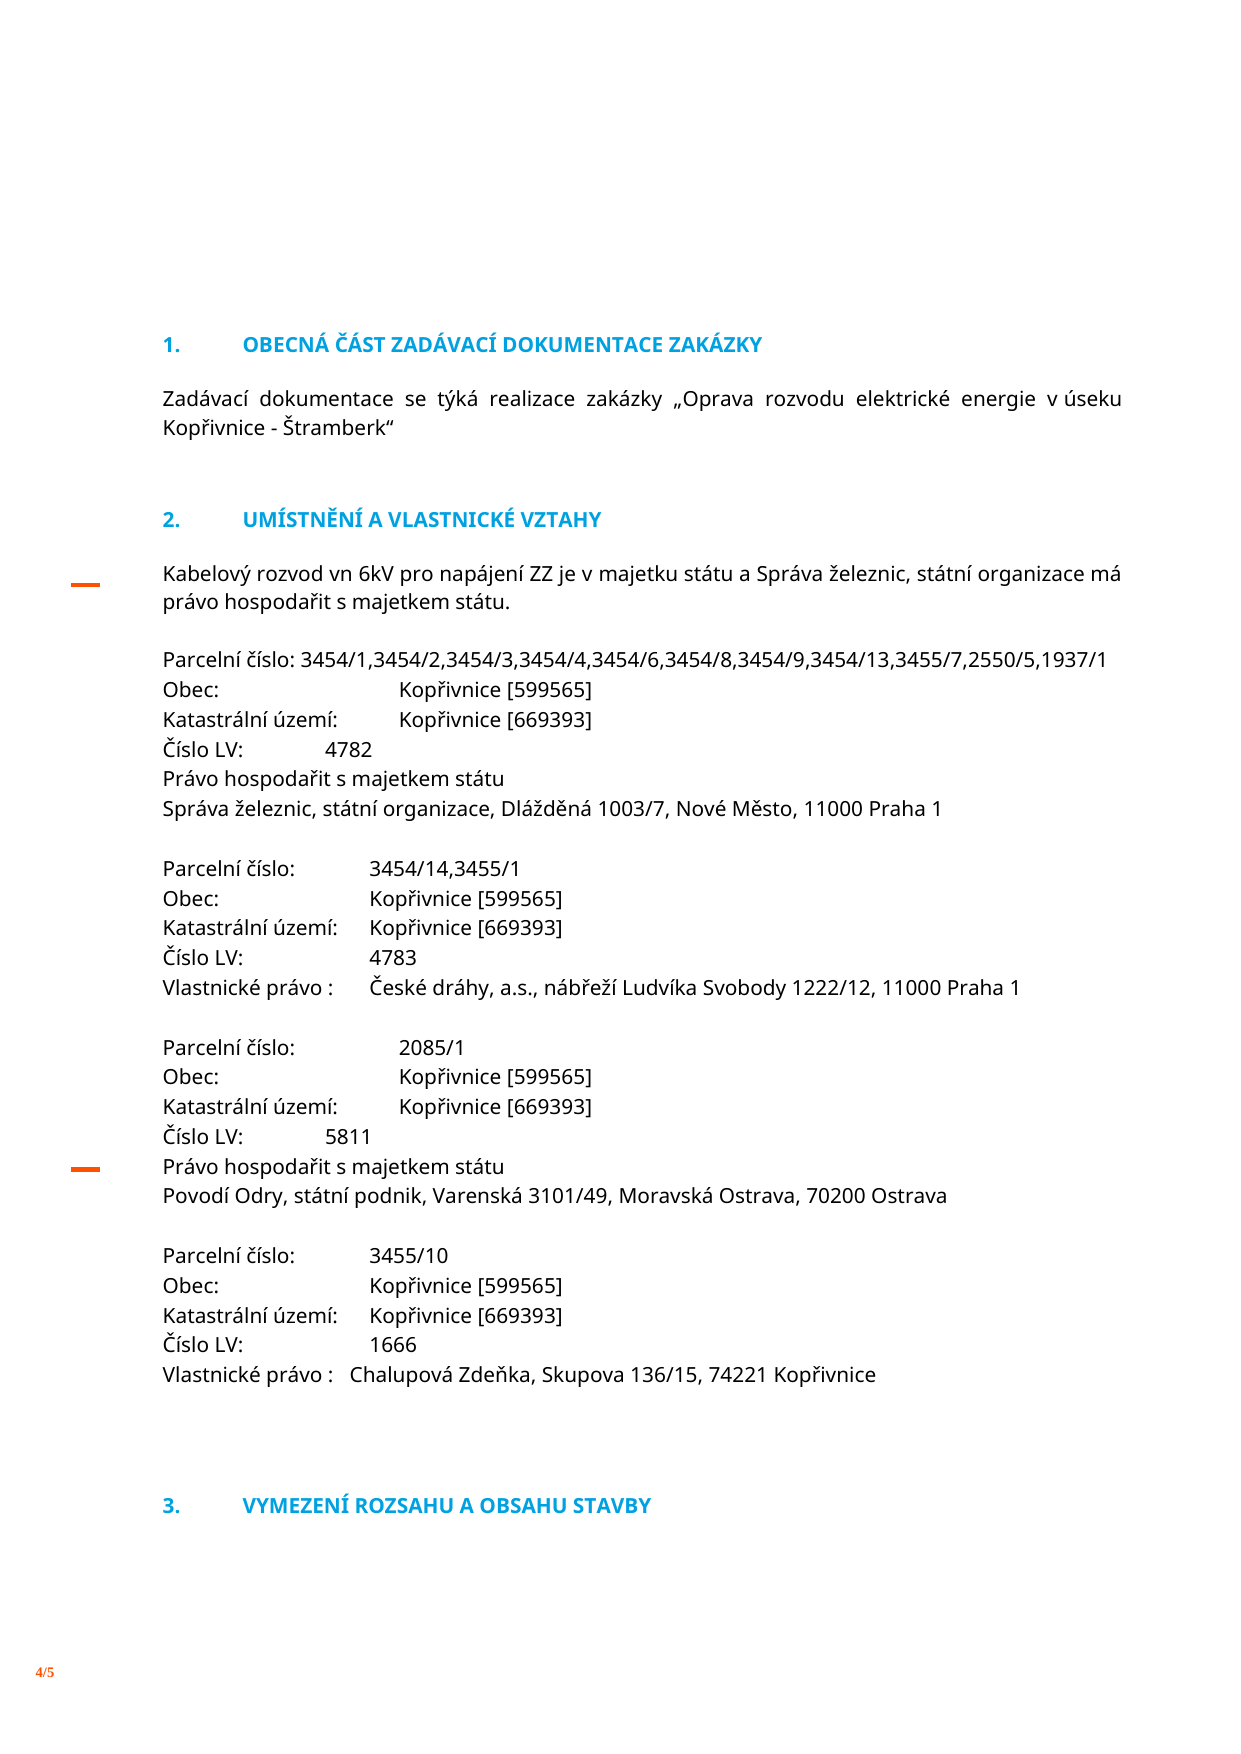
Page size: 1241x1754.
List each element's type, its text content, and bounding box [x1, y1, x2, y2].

text Číslo LV: 1666 [162, 1329, 1122, 1359]
text Katastrální území: Kopřivnice [669393] [162, 1091, 1122, 1121]
subtitle Umístnění a vlastnické vztahy [162, 505, 1122, 533]
text Katastrální území: Kopřivnice [669393] [162, 1299, 1122, 1329]
text Vlastnické právo : České dráhy, a.s., nábřeží Ludvíka Svobody 1222/12, 11000 Praha 1 [162, 972, 1122, 1002]
subtitle Vymezení rozsahu a obsahu stavby [162, 1491, 1122, 1519]
text Obec: Kopřivnice [599565] [162, 1061, 1122, 1091]
text Právo hospodařit s majetkem státu [162, 1151, 1122, 1180]
text Číslo LV: 4782 [162, 733, 1122, 763]
text Parcelní číslo: 3455/10 [162, 1240, 1122, 1270]
text Katastrální území: Kopřivnice [669393] [162, 912, 1122, 942]
text Obec: Kopřivnice [599565] [162, 882, 1122, 912]
text Číslo LV: 4783 [162, 942, 1122, 972]
text Parcelní číslo: 3454/14,3455/1 [162, 853, 1122, 882]
text Obec: Kopřivnice [599565] [162, 1270, 1122, 1299]
text Vlastnické právo : Chalupová Zdeňka, Skupova 136/15, 74221 Kopřivnice [162, 1359, 1122, 1389]
text Povodí Odry, státní podnik, Varenská 3101/49, Moravská Ostrava, 70200 Ostrava [162, 1180, 1122, 1210]
subtitle OBECNÁ ČÁST ZADÁVACÍ DOKUMENTACE zakázky [162, 330, 1122, 359]
text Správa železnic, státní organizace, Dlážděná 1003/7, Nové Město, 11000 Praha 1 [162, 793, 1122, 823]
text Číslo LV: 5811 [162, 1121, 1122, 1151]
text Katastrální území: Kopřivnice [669393] [162, 704, 1122, 733]
text Zadávací dokumentace se týká realizace zakázky „Oprava rozvodu elektrické energie v úseku Kopřivnice - Štramberk“ [162, 384, 1122, 441]
text Obec: Kopřivnice [599565] [162, 674, 1122, 704]
text Parcelní číslo: 2085/1 [162, 1031, 1122, 1061]
text Právo hospodařit s majetkem státu [162, 763, 1122, 793]
text Kabelový rozvod vn 6kV pro napájení ZZ je v majetku státu a Správa železnic, státní organizace má právo hospodařit s majetkem státu. [162, 559, 1122, 616]
text Parcelní číslo: 3454/1,3454/2,3454/3,3454/4,3454/6,3454/8,3454/9,3454/13,3455/7,2550/5,1937/1 [162, 644, 1122, 674]
